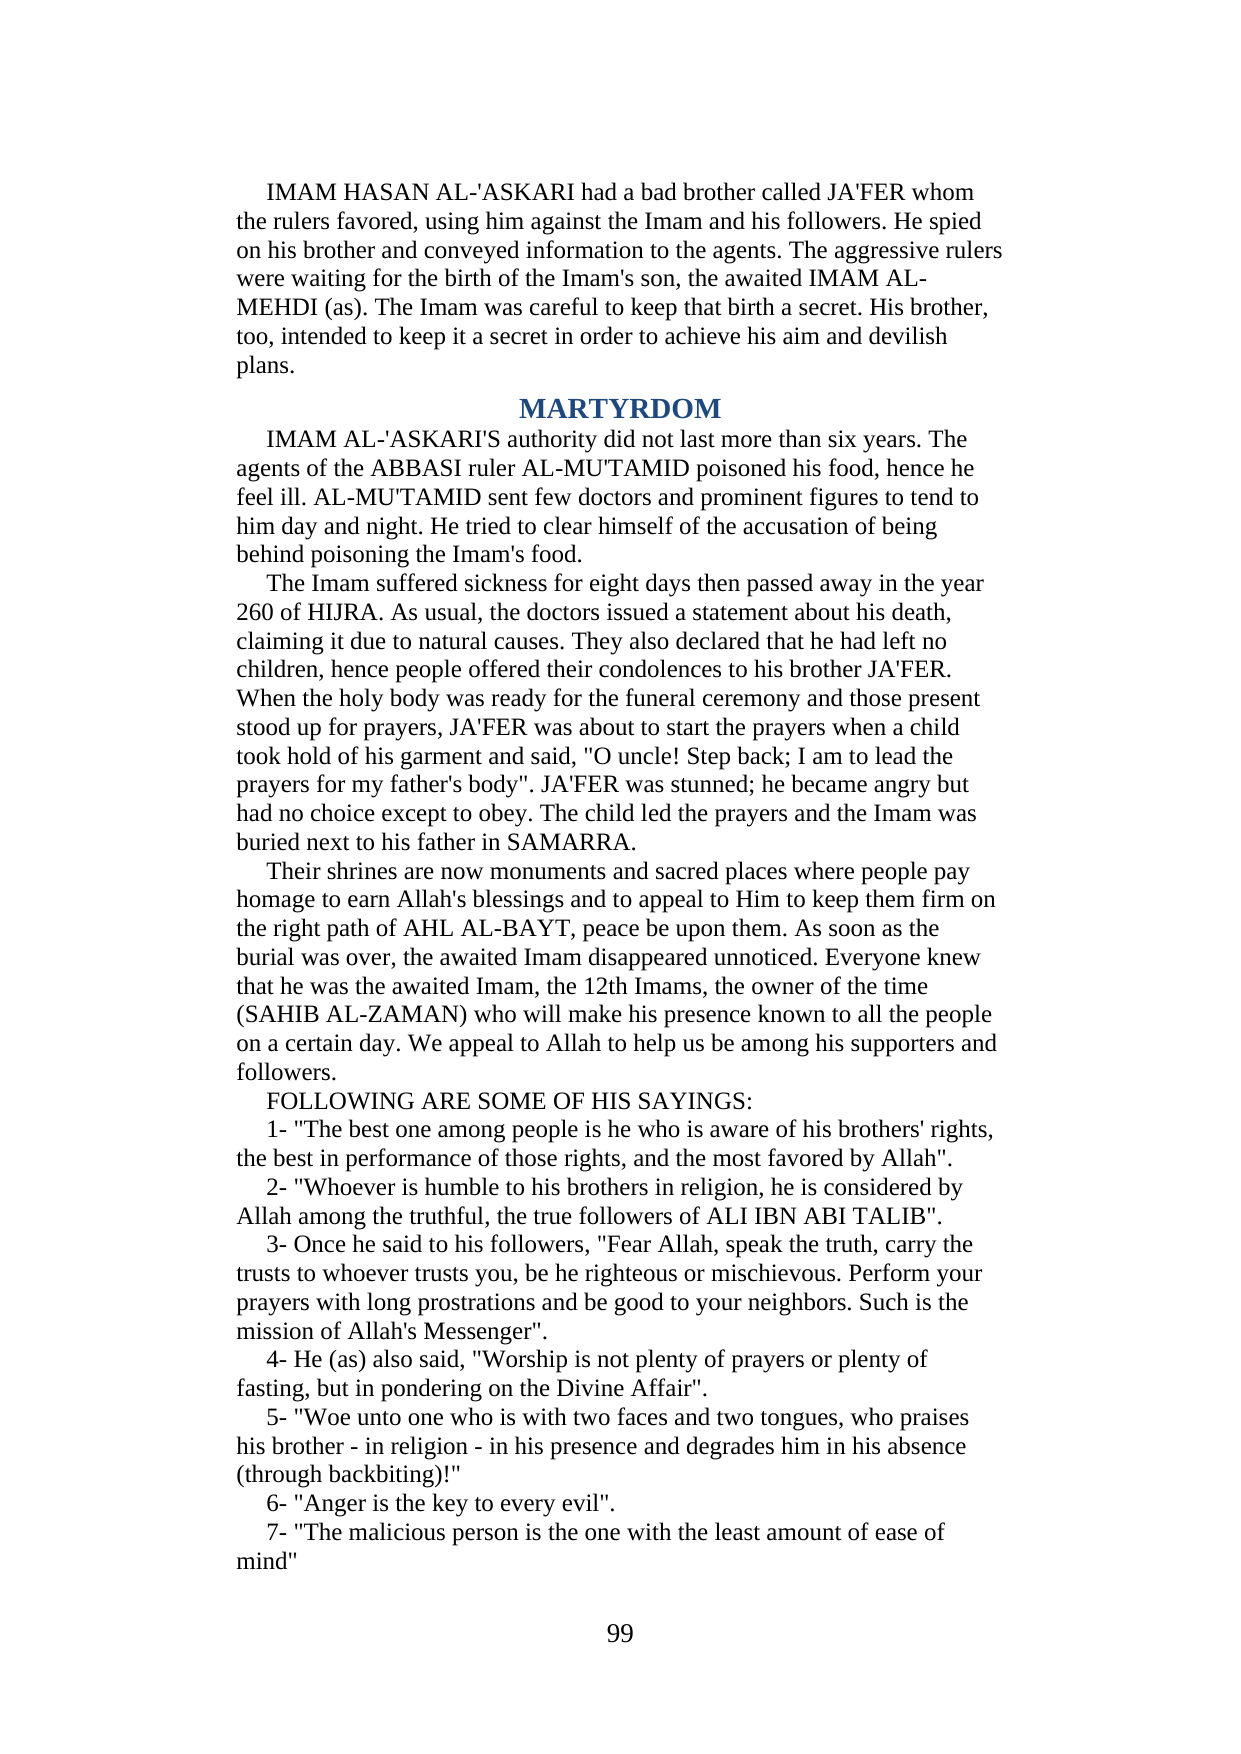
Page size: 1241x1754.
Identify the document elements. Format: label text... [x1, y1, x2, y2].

text The Imam suffered sickness for eight days then passed away in the year 260 of HIJRA. As usual, the doctors issued a statement about his death, claiming it due to natural causes. They also declared that he had left no children, hence people offered their condolences to his brother JA'FER. When the holy body was ready for the funeral ceremony and those present stood up for prayers, JA'FER was about to start the prayers when a child took hold of his garment and said, "O uncle! Step back; I am to lead the prayers for my father's body". JA'FER was stunned; he became angry but had no choice except to obey. The child led the prayers and the Imam was buried next to his father in SAMARRA. [236, 568, 1004, 856]
text Their shrines are now monuments and sacred places where people pay homage to earn Allah's blessings and to appeal to Him to keep them firm on the right path of AHL AL-BAYT, peace be upon them. As soon as the burial was over, the awaited Imam disappeared unnoticed. Everyone knew that he was the awaited Imam, the 12th Imams, the owner of the time (SAHIB AL-ZAMAN) who will make his presence known to all the people on a certain day. We appeal to Allah to help us be among his supporters and followers. [236, 856, 1004, 1086]
text 7- "The malicious person is the one with the least amount of ease of mind" [236, 1517, 1004, 1574]
text 4- He (as) also said, "Worship is not plenty of prayers or plenty of fasting, but in pondering on the Divine Affair". [236, 1344, 1004, 1402]
subtitle MARTYRDOM [236, 391, 1004, 424]
text 5- "Woe unto one who is with two faces and two tongues, who praises his brother - in religion - in his presence and degrades him in his absence (through backbiting)!" [236, 1402, 1004, 1488]
text 1- "The best one among people is he who is aware of his brothers' rights, the best in performance of those rights, and the most favored by Allah". [236, 1114, 1004, 1172]
text IMAM HASAN AL-'ASKARI had a bad brother called JA'FER whom the rulers favored, using him against the Imam and his followers. He spied on his brother and conveyed information to the agents. The aggressive rulers were waiting for the birth of the Imam's son, the awaited IMAM AL-MEHDI (as). The Imam was careful to keep that birth a secret. His brother, too, intended to keep it a secret in order to achieve his aim and devilish plans. [236, 177, 1004, 378]
text 6- "Anger is the key to every evil". [236, 1488, 1004, 1517]
text FOLLOWING ARE SOME OF HIS SAYINGS: [236, 1086, 1004, 1114]
text 2- "Whoever is humble to his brothers in religion, he is considered by Allah among the truthful, the true followers of ALI IBN ABI TALIB". [236, 1172, 1004, 1229]
text 3- Once he said to his followers, "Fear Allah, speak the truth, carry the trusts to whoever trusts you, be he righteous or mischievous. Perform your prayers with long prostrations and be good to your neighbors. Such is the mission of Allah's Messenger". [236, 1229, 1004, 1344]
text IMAM AL-'ASKARI'S authority did not last more than six years. The agents of the ABBASI ruler AL-MU'TAMID poisoned his food, hence he feel ill. AL-MU'TAMID sent few doctors and prominent figures to tend to him day and night. He tried to clear himself of the accusation of being behind poisoning the Imam's food. [236, 424, 1004, 568]
